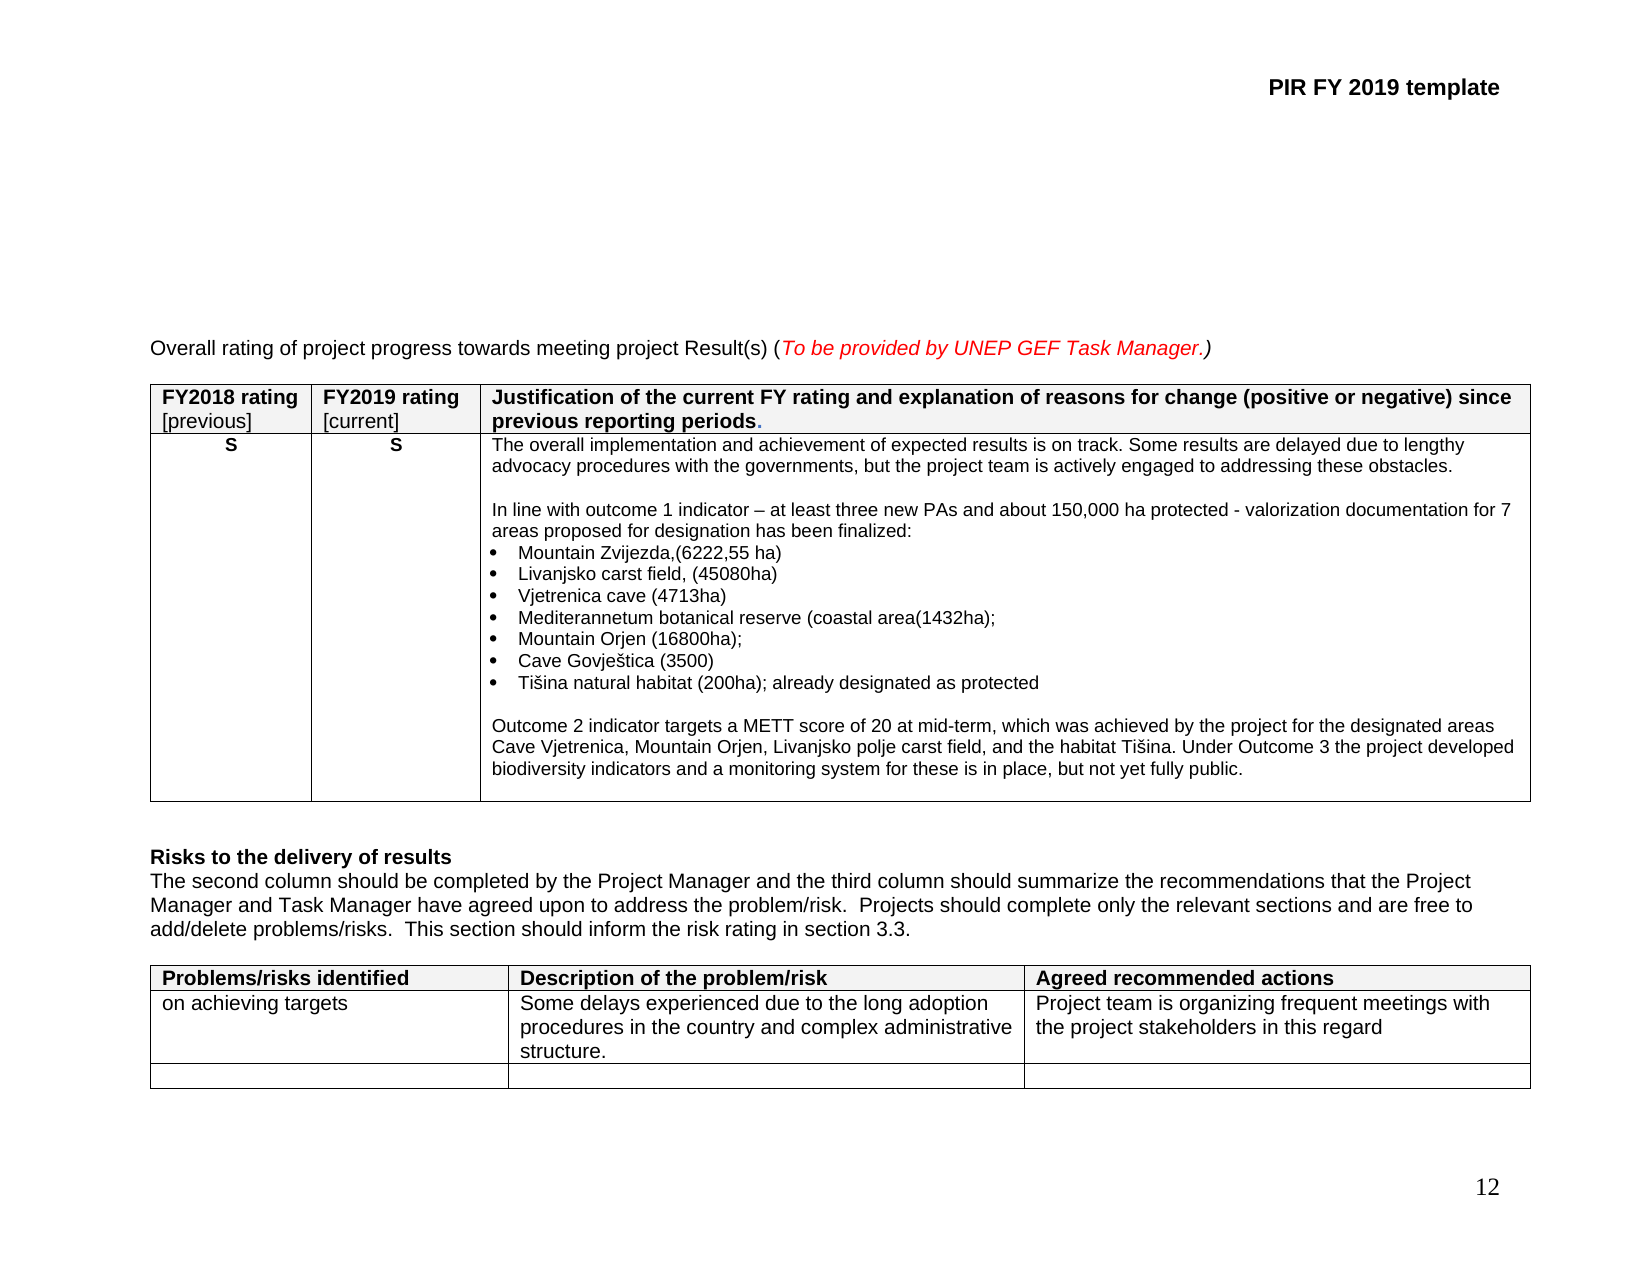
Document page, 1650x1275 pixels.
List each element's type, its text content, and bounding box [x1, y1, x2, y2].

table_cell [151, 1064, 508, 1088]
table_cell The overall implementation and achievement of expected results is on track. Some results are delayed due to lengthy advocacy procedures with the governments, but the project team is actively engaged to addressing these obstacles. In line with outcome 1 indicator – at least three new PAs and about 150,000 ha protected - valorization documentation for 7 areas proposed for designation has been finalized: Mountain Zvijezda,(6222,55 ha) Livanjsko carst field, (45080ha) Vjetrenica cave (4713ha) Mediterannetum botanical reserve (coastal area(1432ha); Mountain Orjen (16800ha); Cave Govještica (3500) Tišina natural habitat (200ha); already designated as protected Outcome 2 indicator targets a METT score of 20 at mid-term, which was achieved by the project for the designated areas Cave Vjetrenica, Mountain Orjen, Livanjsko polje carst field, and the habitat Tišina. Under Outcome 3 the project developed biodiversity indicators and a monitoring system for these is in place, but not yet fully public. [481, 434, 1530, 801]
table_cell on achieving targets [151, 991, 508, 1063]
table_cell Project team is organizing frequent meetings with the project stakeholders in this regard [1025, 991, 1530, 1063]
table_cell S [151, 434, 311, 801]
table_header Agreed recommended actions [1025, 966, 1530, 990]
table_header Description of the problem/risk [509, 966, 1024, 990]
table_cell [1025, 1064, 1530, 1088]
table_cell [509, 1064, 1024, 1088]
table_cell Some delays experienced due to the long adoption procedures in the country and complex administrative structure. [509, 991, 1024, 1063]
table_header Problems/risks identified [151, 966, 508, 990]
table_header FY2018 rating [previous] [151, 385, 311, 433]
text Risks to the delivery of results [150, 845, 1500, 869]
table_header Justification of the current FY rating and explanation of reasons for change (positive or negative) since previous reporting periods. [481, 385, 1530, 433]
text The second column should be completed by the Project Manager and the third column should summarize the recommendations that the Project Manager and Task Manager have agreed upon to address the problem/risk. Projects should complete only the relevant sections and are free to add/delete problems/risks. This section should inform the risk rating in section 3.3. [150, 869, 1500, 941]
table_cell S [312, 434, 480, 801]
text Overall rating of project progress towards meeting project Result(s) (To be provided by UNEP GEF Task Manager.) [150, 336, 1500, 360]
table_header FY2019 rating [current] [312, 385, 480, 433]
